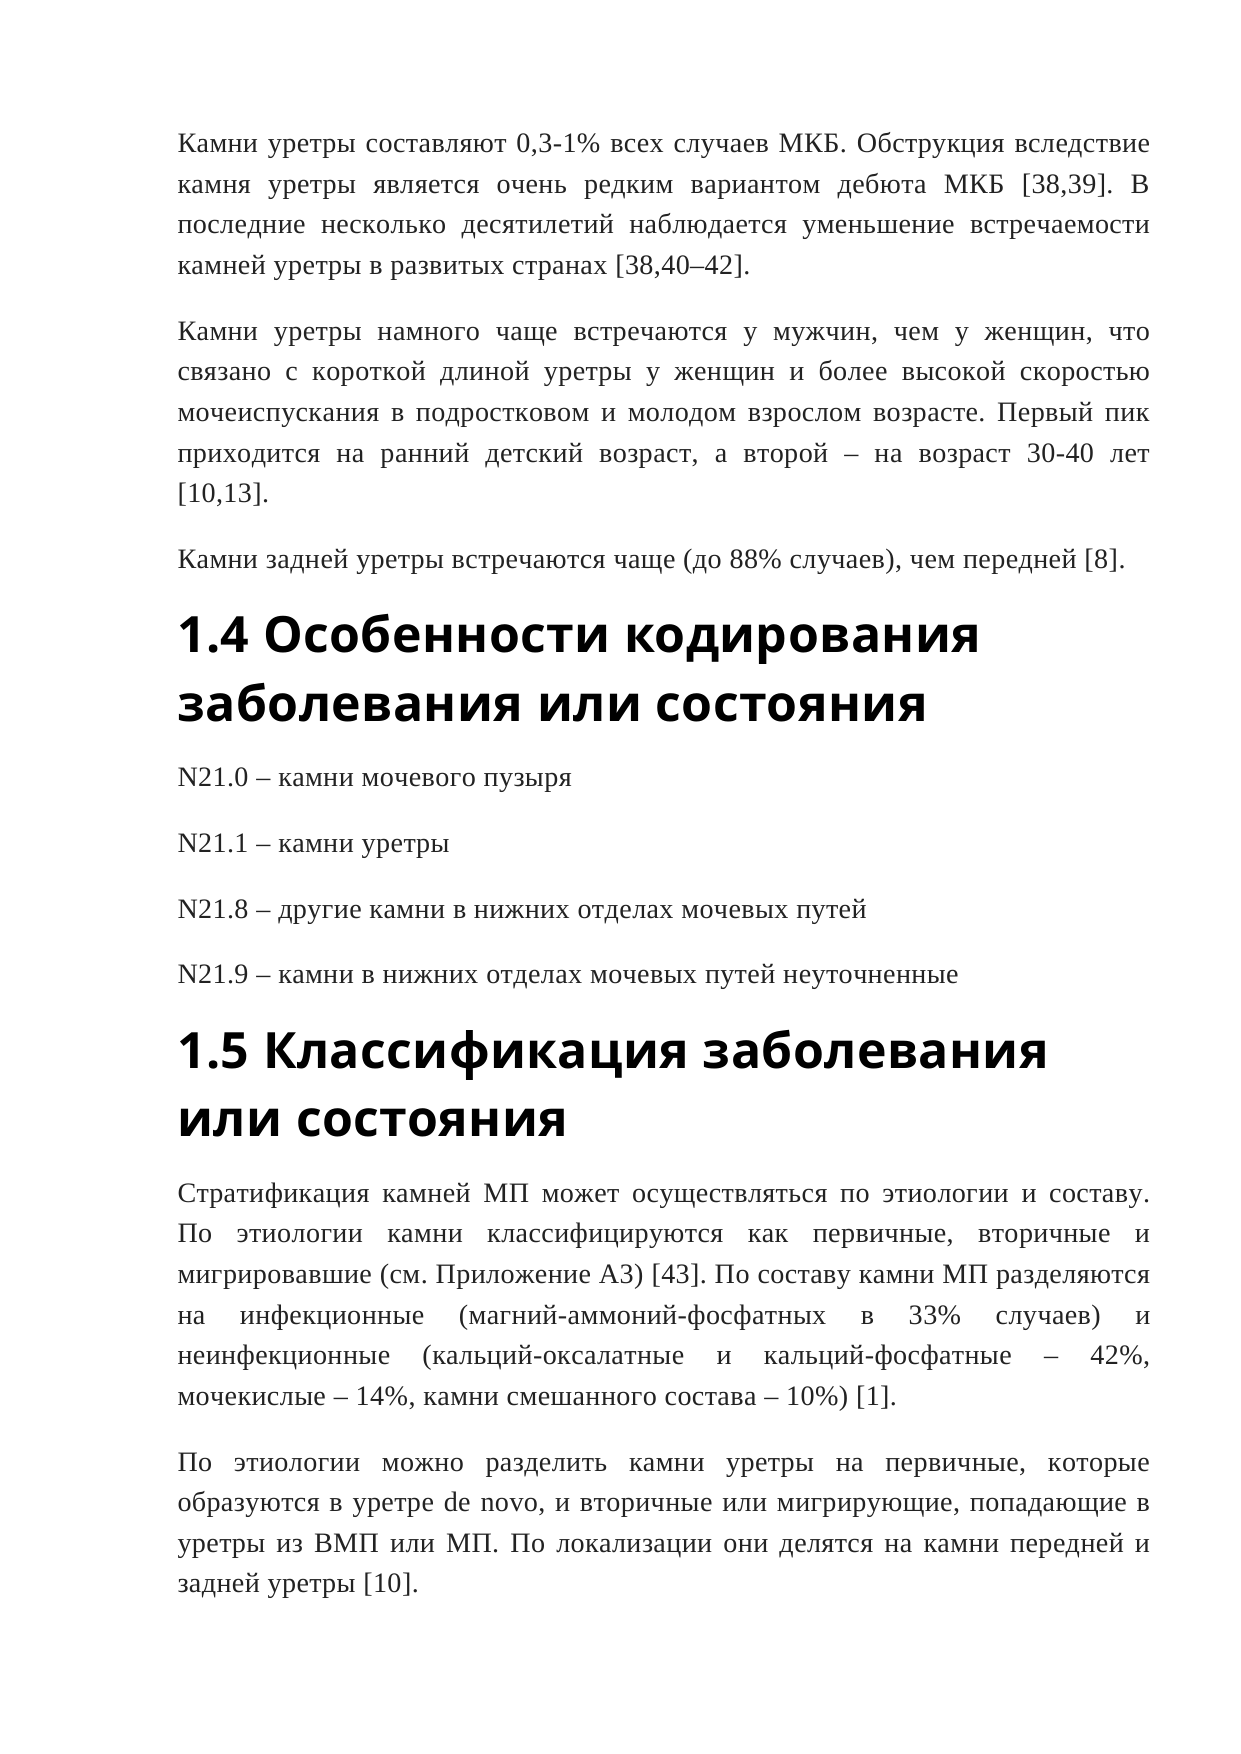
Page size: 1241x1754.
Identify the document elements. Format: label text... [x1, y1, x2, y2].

text N21.8 – другие камни в нижних отделах мочевых путей [177, 883, 1152, 924]
text 1.5 Классификация заболевания или состояния [177, 1015, 1152, 1151]
text Камни задней уретры встречаются чаще (до 88% случаев), чем передней [8]. [177, 534, 1152, 574]
text Стратификация камней МП может осуществляться по этиологии и составу. По этиологии камни классифицируются как первичные, вторичные и мигрировавшие (см. Приложение А3) [43]. По составу камни МП разделяются на инфекционные (магний-аммоний-фосфатных в 33% случаев) и неинфекционные (кальций-оксалатные и кальций-фосфатные – 42%, мочекислые – 14%, камни смешанного состава – 10%) [1]. [177, 1168, 1152, 1411]
text N21.0 – камни мочевого пузыря [177, 752, 1152, 793]
text 1.4 Особенности кодирования заболевания или состояния [177, 599, 1152, 736]
text По этиологии можно разделить камни уретры на первичные, которые образуются в уретре de novo, и вторичные или мигрирующие, попадающие в уретры из ВМП или МП. По локализации они делятся на камни передней и задней уретры [10]. [177, 1436, 1152, 1599]
text N21.9 – камни в нижних отделах мочевых путей неуточненные [177, 949, 1152, 990]
text Камни уретры составляют 0,3-1% всех случаев МКБ. Обструкция вследствие камня уретры является очень редким вариантом дебюта МКБ [38,39]. В последние несколько десятилетий наблюдается уменьшение встречаемости камней уретры в развитых странах [38,40–42]. [177, 118, 1152, 281]
text Камни уретры намного чаще встречаются у мужчин, чем у женщин, что связано с короткой длиной уретры у женщин и более высокой скоростью мочеиспускания в подростковом и молодом взрослом возрасте. Первый пик приходится на ранний детский возраст, а второй – на возраст 30-40 лет [10,13]. [177, 306, 1152, 509]
text N21.1 – камни уретры [177, 818, 1152, 858]
